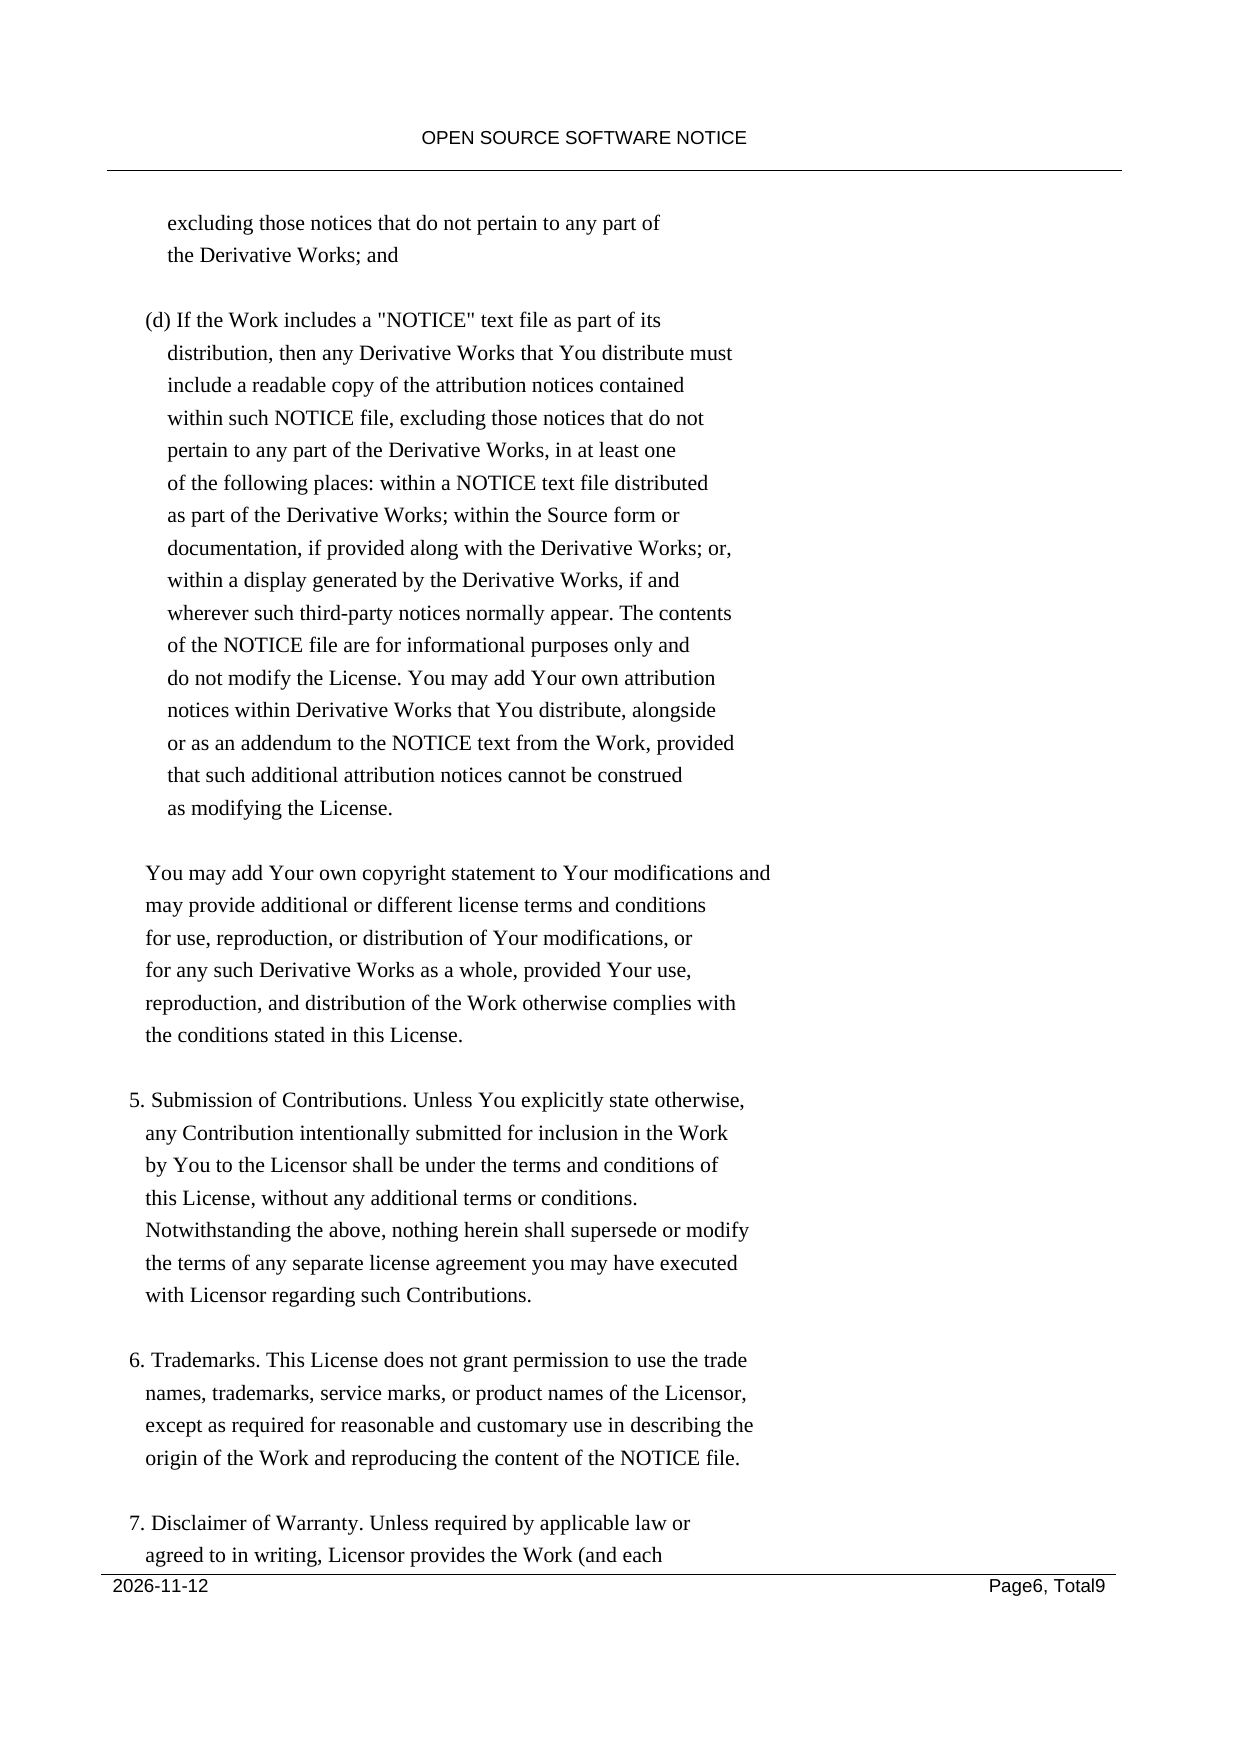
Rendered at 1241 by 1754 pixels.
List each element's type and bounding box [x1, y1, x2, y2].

text [112, 206, 1128, 1571]
